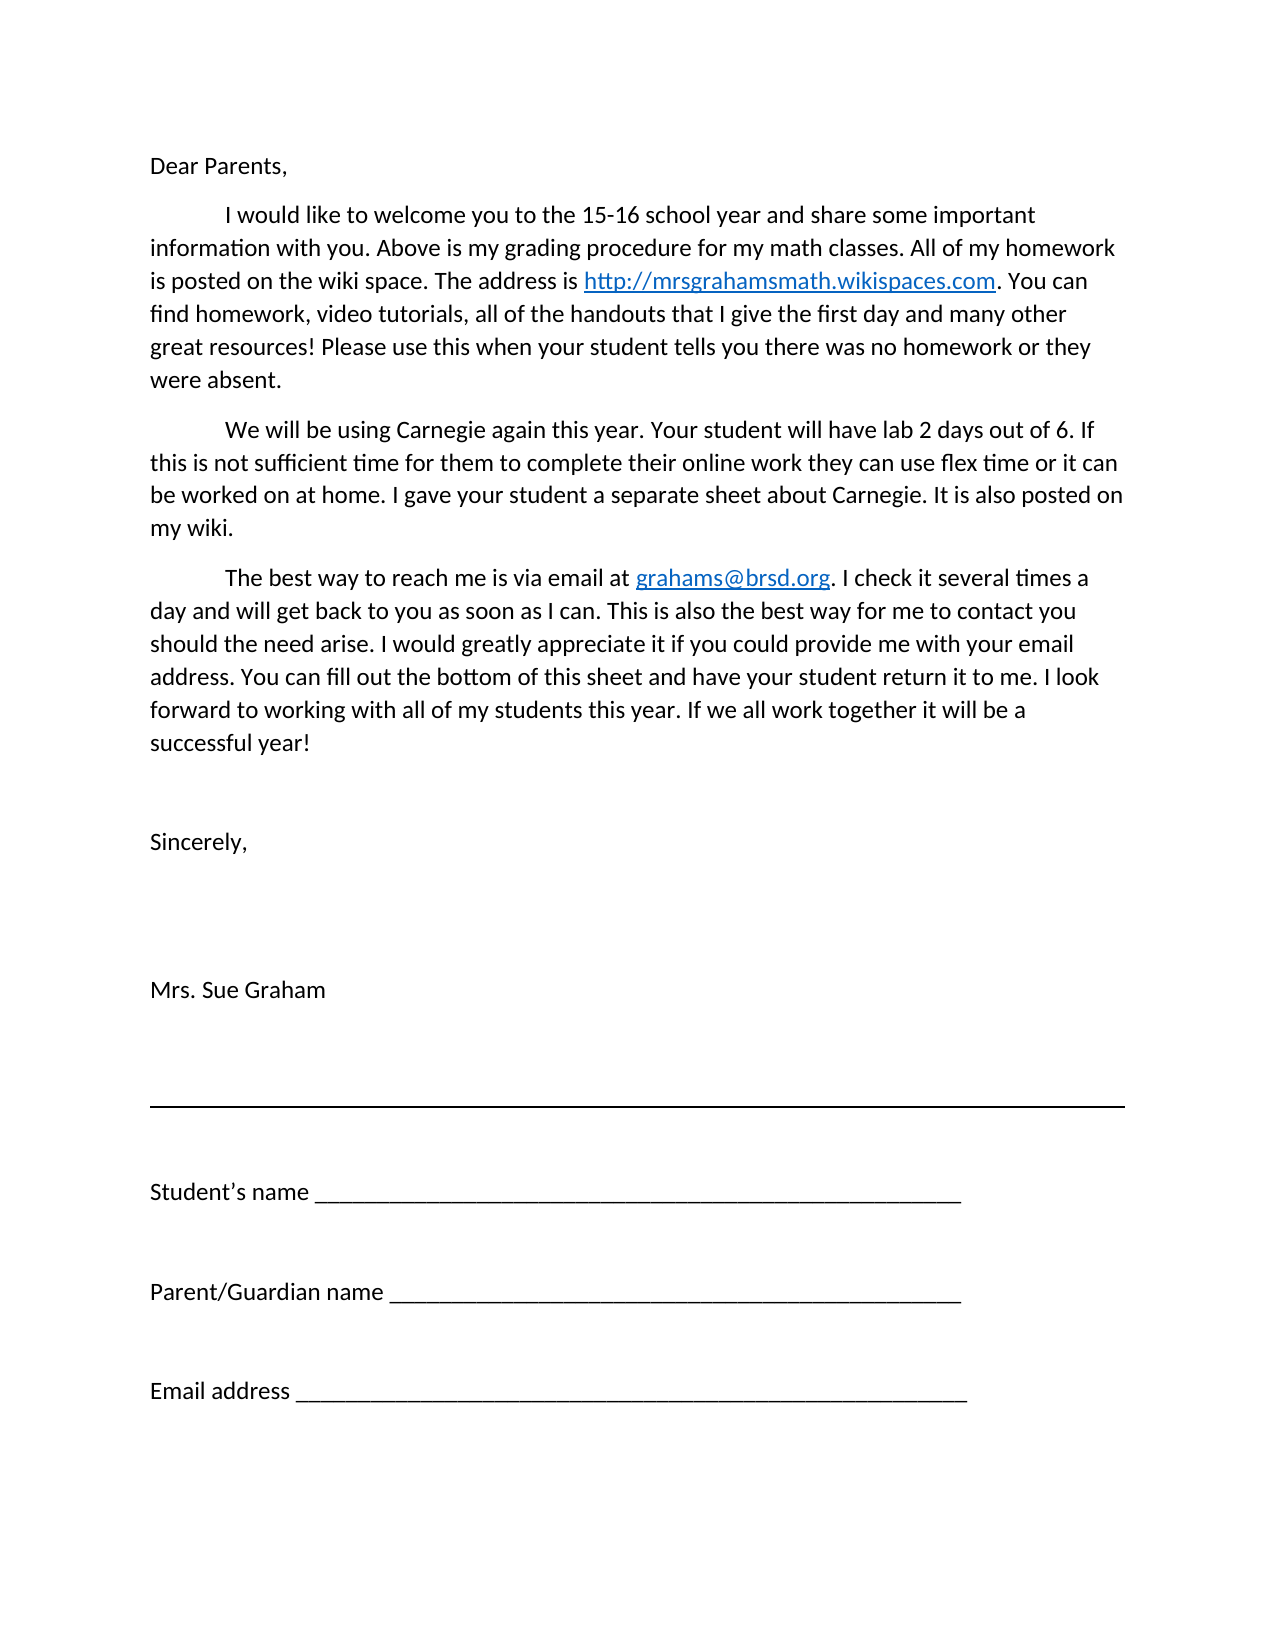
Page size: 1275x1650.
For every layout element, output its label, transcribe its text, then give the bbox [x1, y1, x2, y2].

text Sincerely, [150, 826, 1125, 856]
text Parent/Guardian name ______________________________________________ [150, 1276, 1125, 1306]
text Mrs. Sue Graham [150, 974, 1125, 1005]
text We will be using Carnegie again this year. Your student will have lab 2 days out of 6. If this is not sufficient time for them to complete their online work they can use flex time or it can be worked on at home. I gave your student a separate sheet about Carnegie. It is also posted on my wiki. [150, 414, 1125, 543]
text Student’s name ____________________________________________________ [150, 1177, 1125, 1207]
text Email address ______________________________________________________ [150, 1375, 1125, 1405]
text The best way to reach me is via email at grahams@brsd.org. I check it several times a day and will get back to you as soon as I can. This is also the best way for me to contact you should the need arise. I would greatly appreciate it if you could provide me with your email address. You can fill out the bottom of this sheet and have your student return it to me. I look forward to working with all of my students this year. If we all work together it will be a successful year! [150, 562, 1125, 757]
text Dear Parents, [150, 150, 1125, 181]
text I would like to welcome you to the 15-16 school year and share some important information with you. Above is my grading procedure for my math classes. All of my homework is posted on the wiki space. The address is http://mrsgrahamsmath.wikispaces.com. You can find homework, video tutorials, all of the handouts that I give the first day and many other great resources! Please use this when your student tells you there was no homework or they were absent. [150, 199, 1125, 395]
